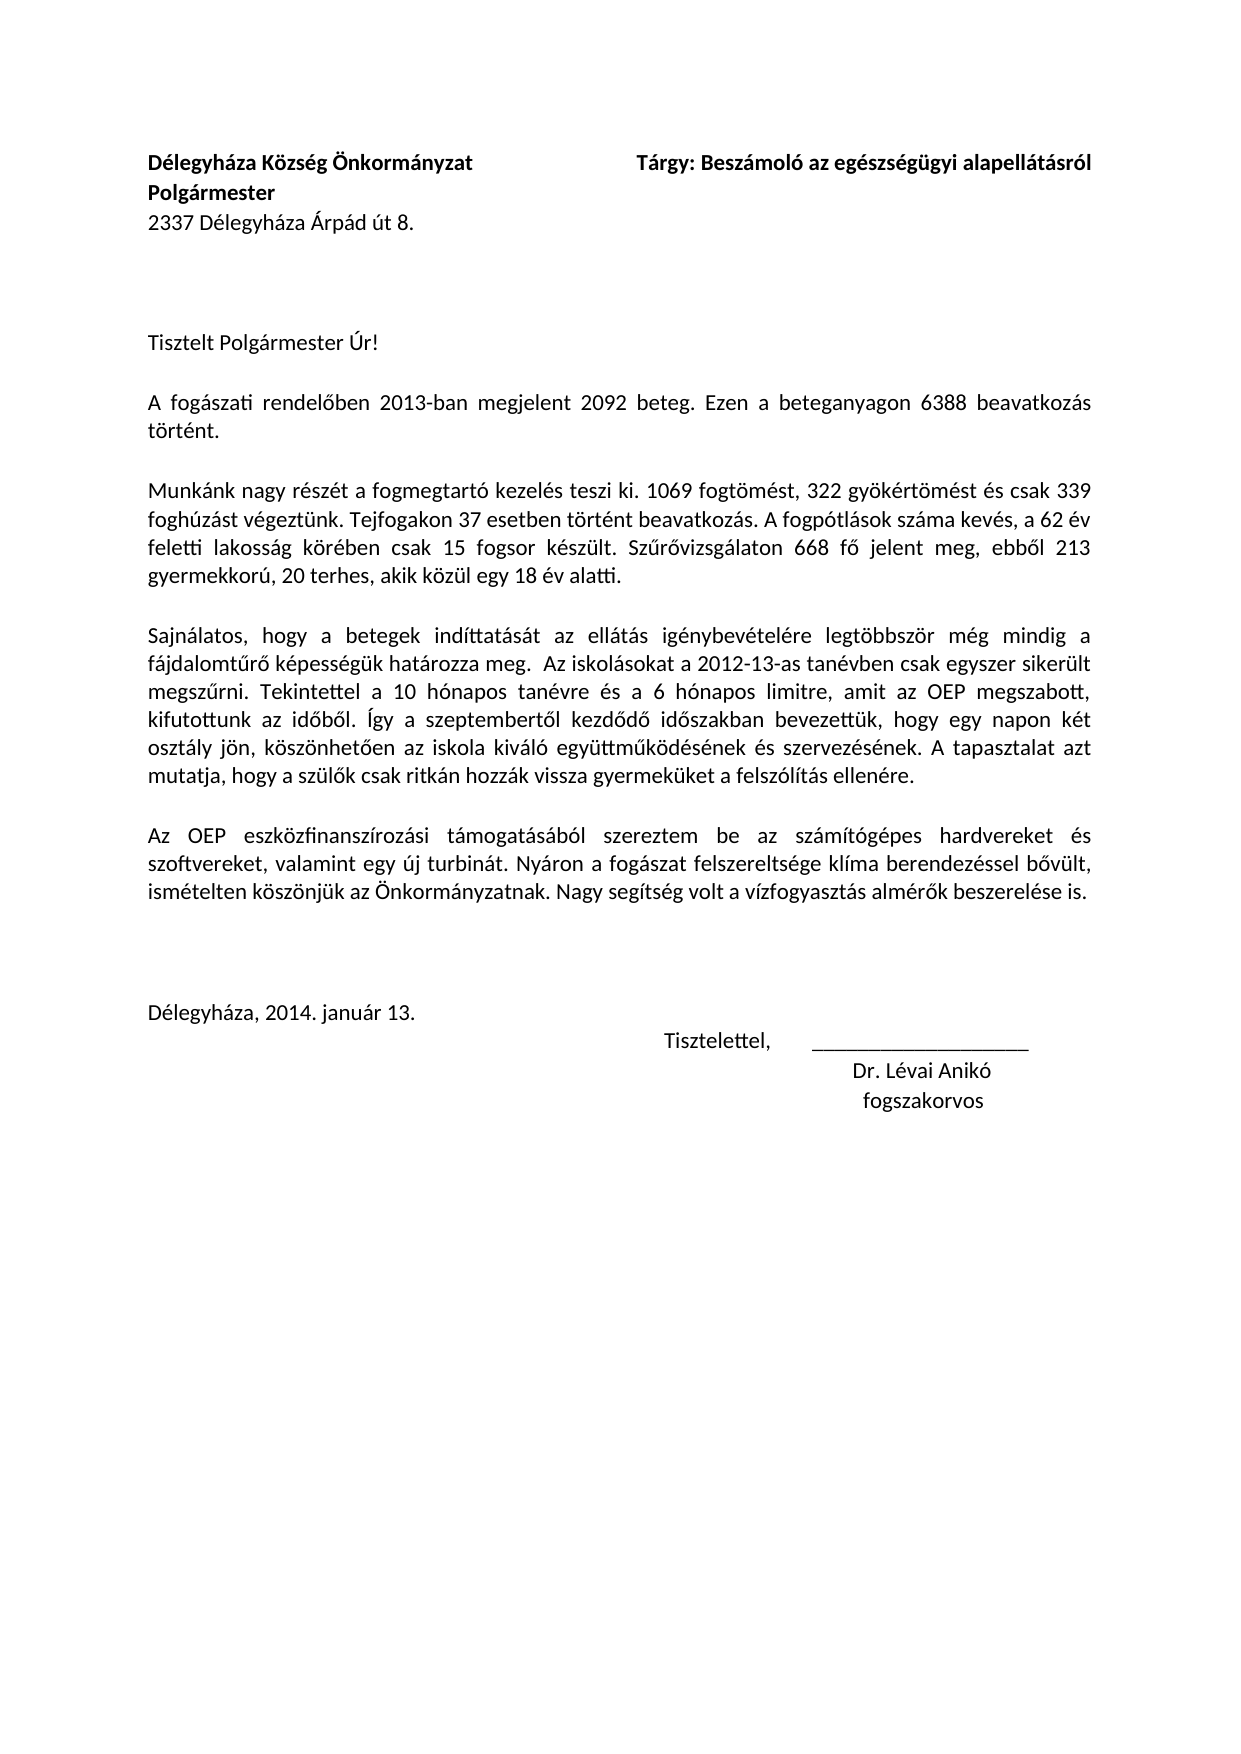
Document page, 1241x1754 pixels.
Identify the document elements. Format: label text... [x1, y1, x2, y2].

text Polgármester [148, 178, 1093, 206]
text Tisztelt Polgármester Úr! [148, 328, 1093, 356]
text Délegyháza, 2014. január 13. Tisztelettel, ___________________ [148, 998, 1093, 1054]
text 2337 Délegyháza Árpád út 8. [148, 208, 1093, 236]
text Délegyháza Község Önkormányzat Tárgy: Beszámoló az egészségügyi alapellátásról [148, 148, 1093, 176]
text Az OEP eszközfinanszírozási támogatásából szereztem be az számítógépes hardvereket és szoftvereket, valamint egy új turbinát. Nyáron a fogászat felszereltsége klíma berendezéssel bővült, ismételten köszönjük az Önkormányzatnak. Nagy segítség volt a vízfogyasztás almérők beszerelése is. [148, 821, 1093, 905]
text Sajnálatos, hogy a betegek indíttatását az ellátás igénybevételére legtöbbször még mindig a fájdalomtűrő képességük határozza meg. Az iskolásokat a 2012-13-as tanévben csak egyszer sikerült megszűrni. Tekintettel a 10 hónapos tanévre és a 6 hónapos limitre, amit az OEP megszabott, kifutottunk az időből. Így a szeptembertől kezdődő időszakban bevezettük, hogy egy napon két osztály jön, köszönhetően az iskola kiváló együttműködésének és szervezésének. A tapasztalat azt mutatja, hogy a szülők csak ritkán hozzák vissza gyermeküket a felszólítás ellenére. [148, 621, 1093, 789]
text Munkánk nagy részét a fogmegtartó kezelés teszi ki. 1069 fogtömést, 322 gyökértömést és csak 339 foghúzást végeztünk. Tejfogakon 37 esetben történt beavatkozás. A fogpótlások száma kevés, a 62 év feletti lakosság körében csak 15 fogsor készült. Szűrővizsgálaton 668 fő jelent meg, ebből 213 gyermekkorú, 20 terhes, akik közül egy 18 év alatti. [148, 477, 1093, 589]
text A fogászati rendelőben 2013-ban megjelent 2092 beteg. Ezen a beteganyagon 6388 beavatkozás történt. [148, 388, 1093, 444]
text Dr. Lévai Anikó [148, 1056, 1093, 1084]
text fogszakorvos [811, 1086, 1093, 1114]
